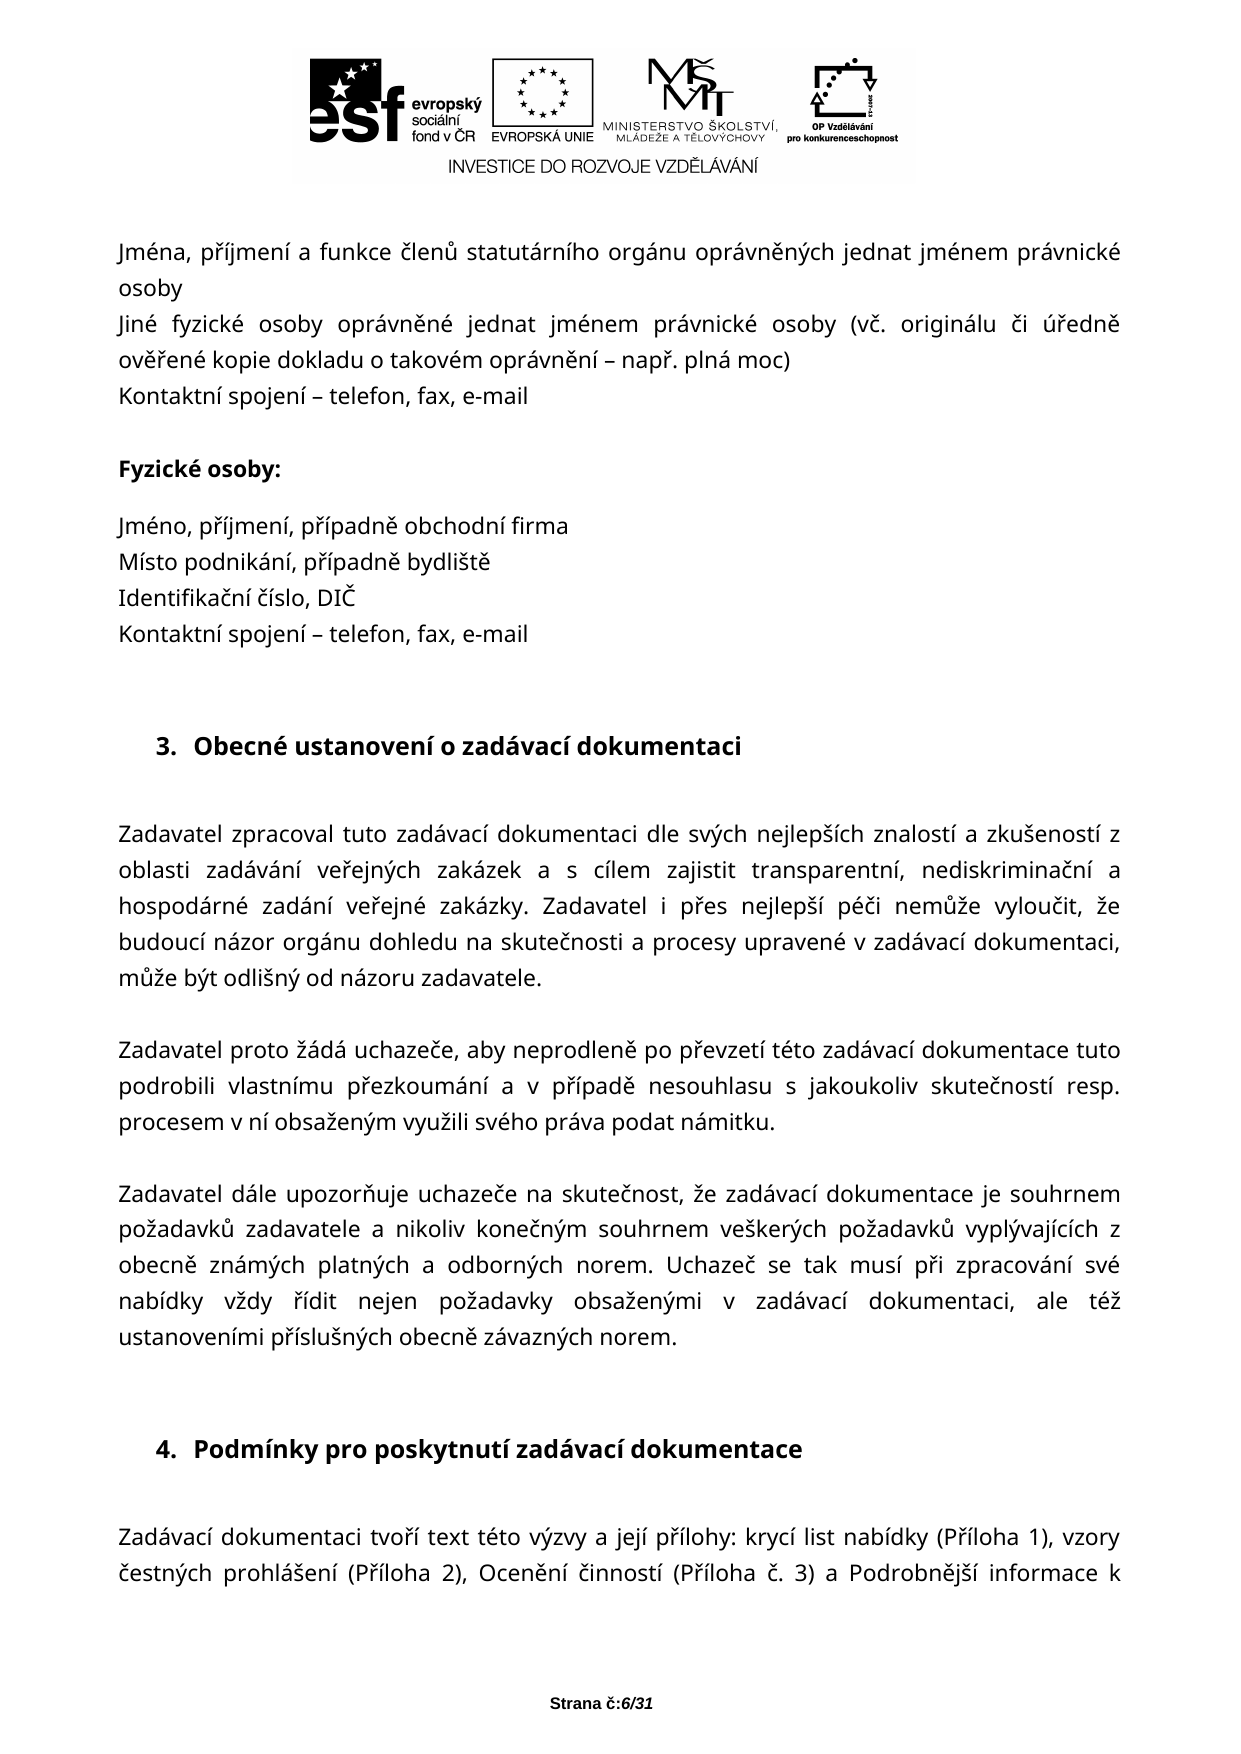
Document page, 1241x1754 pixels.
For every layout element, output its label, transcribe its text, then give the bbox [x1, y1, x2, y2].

text Zadavatel proto žádá uchazeče, aby neprodleně po převzetí této zadávací dokumentace tuto podrobili vlastnímu přezkoumání a v případě nesouhlasu s jakoukoliv skutečností resp. procesem v ní obsaženým využili svého práva podat námitku. [118, 1034, 1122, 1137]
text Fyzické osoby: [118, 453, 1122, 485]
text Kontaktní spojení – telefon, fax, e-mail [118, 618, 1122, 649]
text Identifikační číslo, DIČ [118, 582, 1122, 613]
list Obecné ustanovení o zadávací dokumentaci [156, 729, 1122, 763]
text Zadavatel zpracoval tuto zadávací dokumentaci dle svých nejlepších znalostí a zkušeností z oblasti zadávání veřejných zakázek a s cílem zajistit transparentní, nediskriminační a hospodárné zadání veřejné zakázky. Zadavatel i přes nejlepší péči nemůže vyloučit, že budoucí názor orgánu dohledu na skutečnosti a procesy upravené v zadávací dokumentaci, může být odlišný od názoru zadavatele. [118, 818, 1122, 993]
list Podmínky pro poskytnutí zadávací dokumentace [156, 1432, 1122, 1466]
text Jména, příjmení a funkce členů statutárního orgánu oprávněných jednat jménem právnické osoby [118, 236, 1122, 303]
picture [292, 48, 916, 184]
text Místo podnikání, případně bydliště [118, 546, 1122, 577]
text Jméno, příjmení, případně obchodní firma [118, 510, 1122, 541]
text Jiné fyzické osoby oprávněné jednat jménem právnické osoby (vč. originálu či úředně ověřené kopie dokladu o takovém oprávnění – např. plná moc) [118, 308, 1122, 375]
text Kontaktní spojení – telefon, fax, e-mail [118, 380, 1122, 411]
text Zadavatel dále upozorňuje uchazeče na skutečnost, že zadávací dokumentace je souhrnem požadavků zadavatele a nikoliv konečným souhrnem veškerých požadavků vyplývajících z obecně známých platných a odborných norem. Uchazeč se tak musí při zpracování své nabídky vždy řídit nejen požadavky obsaženými v zadávací dokumentaci, ale též ustanoveními příslušných obecně závazných norem. [118, 1177, 1122, 1352]
